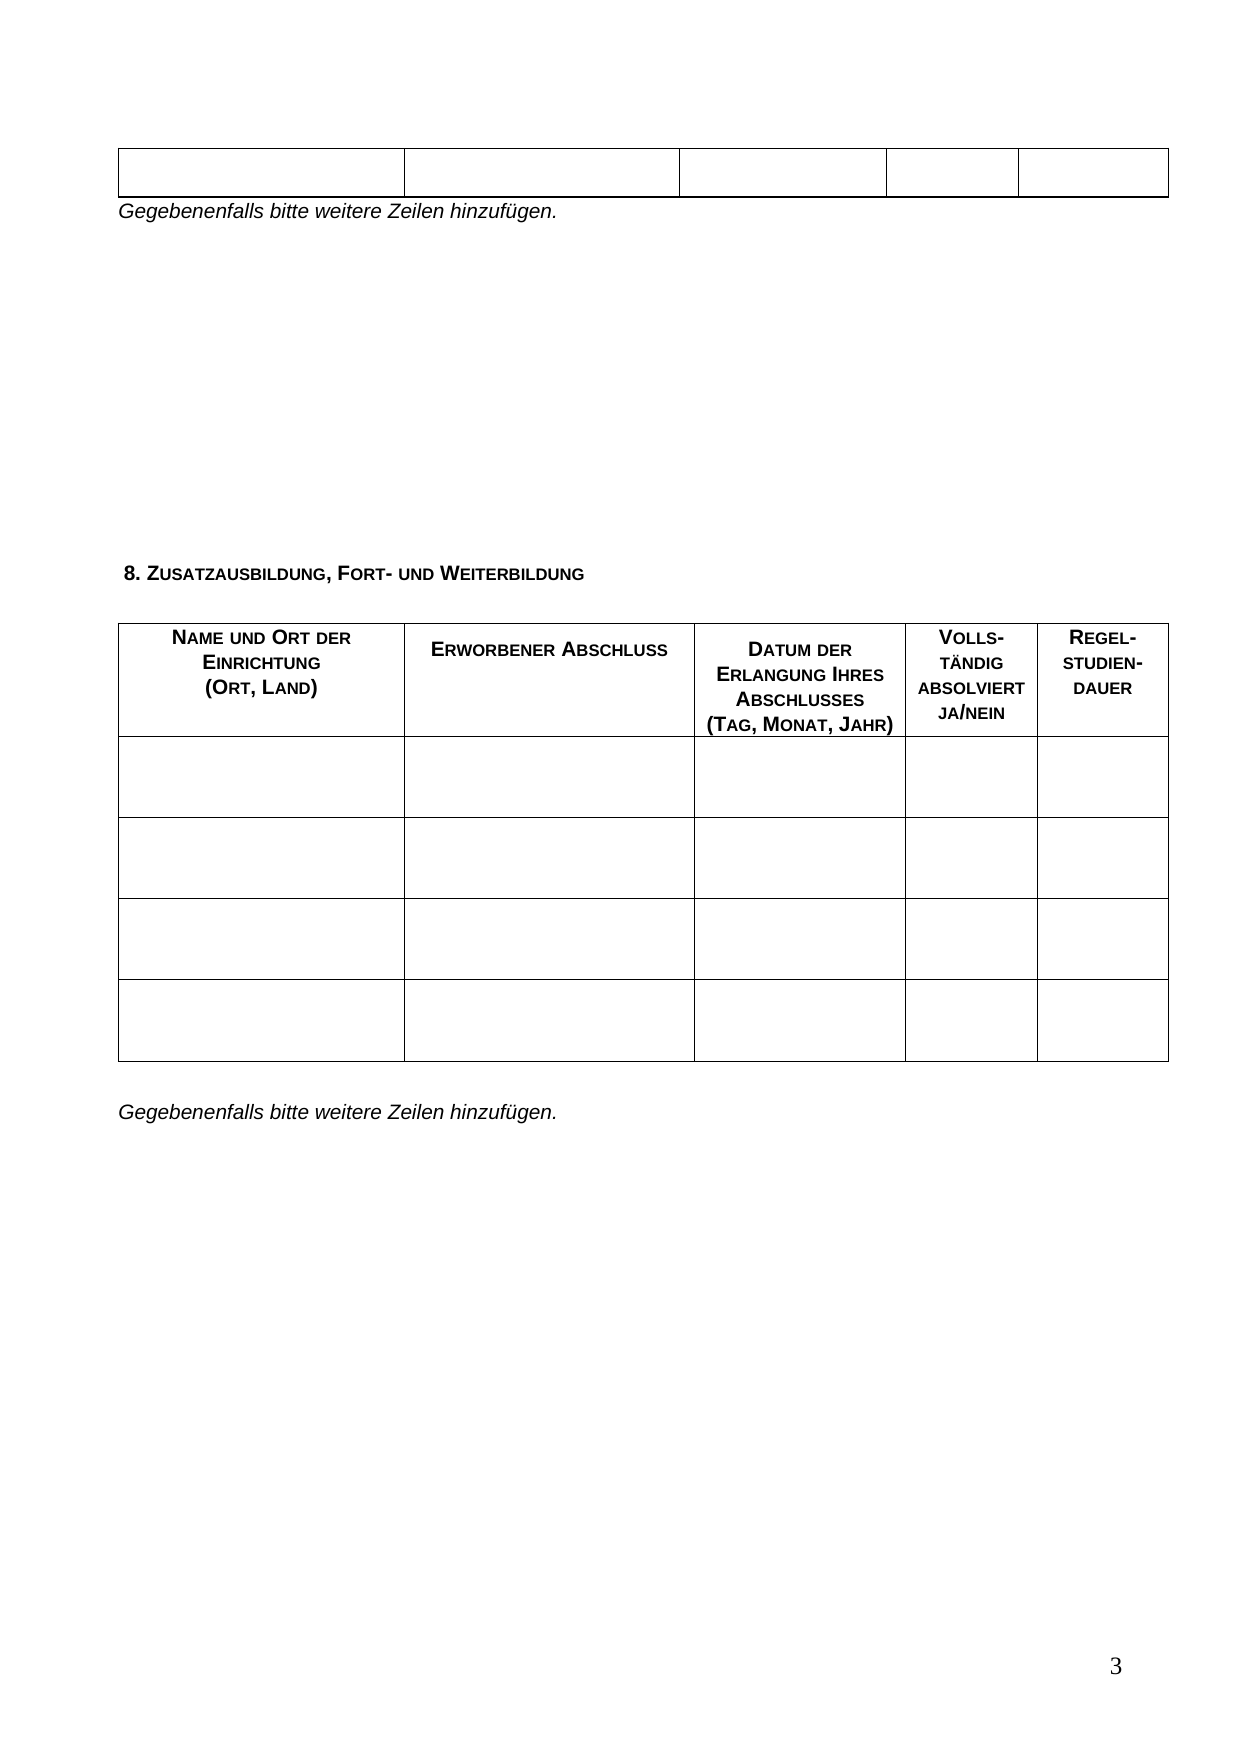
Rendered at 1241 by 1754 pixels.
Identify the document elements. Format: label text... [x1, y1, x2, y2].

table_header Vollständig absolviert ja/nein [906, 624, 1037, 736]
table_cell [906, 737, 1037, 817]
table_cell [695, 899, 905, 979]
text Gegebenenfalls bitte weitere Zeilen hinzufügen. [118, 1087, 1122, 1124]
table_cell [1038, 818, 1168, 898]
table_cell [119, 818, 404, 898]
table_cell [119, 149, 404, 196]
table_cell [405, 149, 679, 196]
table_cell [695, 980, 905, 1061]
table_header Name und Ort der Einrichtung (Ort, Land) [119, 624, 404, 736]
table_cell [1019, 149, 1168, 196]
table_header 8. Zusatzausbildung, Fort- und Weiterbildung [118, 548, 1131, 622]
table_cell [405, 899, 694, 979]
table_cell [1038, 980, 1168, 1061]
table_header Regelstudiendauer [1038, 624, 1168, 736]
table_cell [405, 818, 694, 898]
table_cell [906, 818, 1037, 898]
table_cell [119, 737, 404, 817]
table_cell [1038, 899, 1168, 979]
table_cell [695, 737, 905, 817]
table_cell [695, 818, 905, 898]
text Gegebenenfalls bitte weitere Zeilen hinzufügen. [118, 198, 1122, 222]
table_header Datum der Erlangung Ihres Abschlusses (Tag, Monat, Jahr) [695, 624, 905, 736]
table_header Erworbener Abschluss [405, 624, 694, 736]
table_cell [680, 149, 886, 196]
table_cell [405, 980, 694, 1061]
table_cell [906, 899, 1037, 979]
table_cell [119, 899, 404, 979]
table_cell [906, 980, 1037, 1061]
table_cell [119, 980, 404, 1061]
table_cell [1038, 737, 1168, 817]
table_cell [887, 149, 1018, 196]
table_cell [405, 737, 694, 817]
